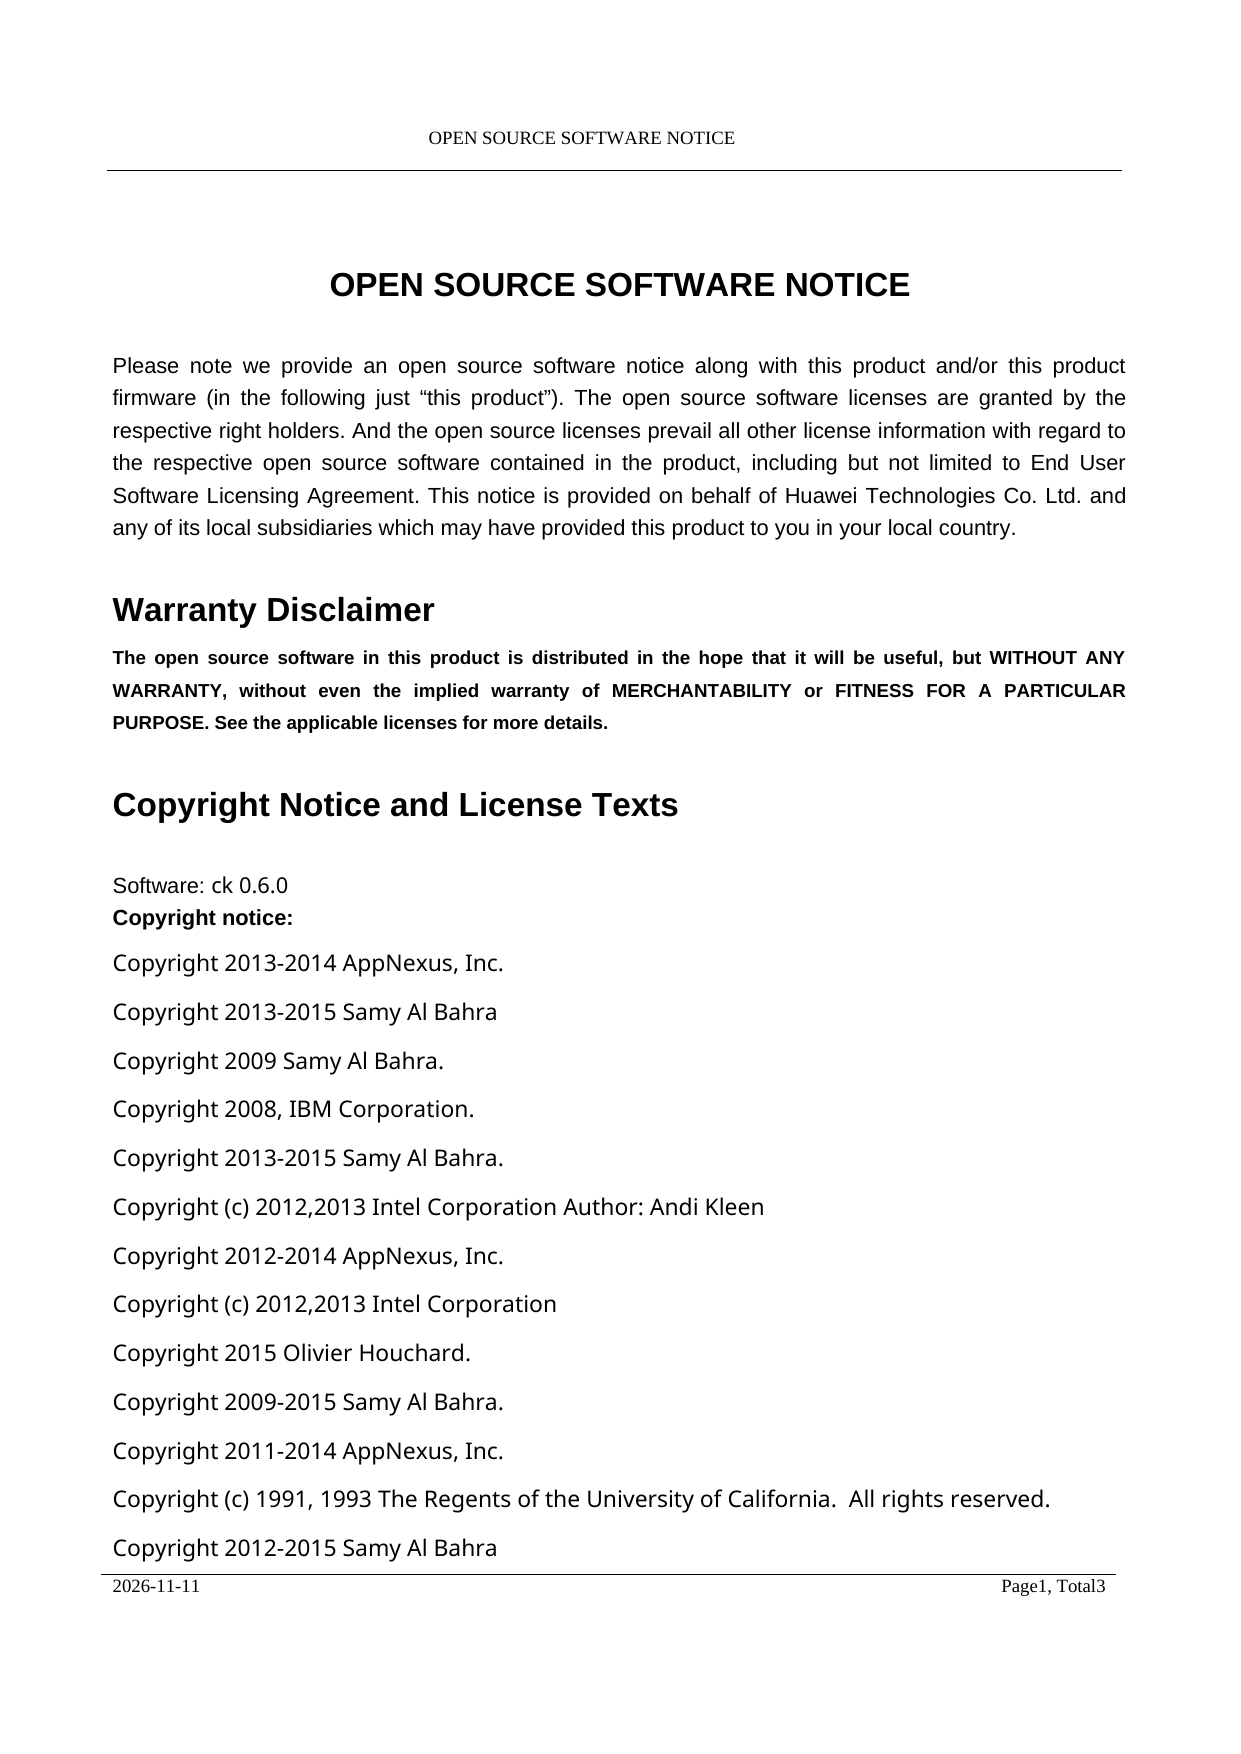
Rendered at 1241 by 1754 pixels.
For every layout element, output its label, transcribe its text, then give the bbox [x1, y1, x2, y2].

text Software: ck 0.6.0 [112, 869, 1128, 901]
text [112, 947, 1128, 1564]
text Warranty Disclaimer [112, 576, 1128, 641]
text OPEN SOURCE SOFTWARE NOTICE [112, 251, 1128, 316]
text Please note we provide an open source software notice along with this product and/or this product firmware (in the following just “this product”). The open source software licenses are granted by the respective right holders. And the open source licenses prevail all other license information with regard to the respective open source software contained in the product, including but not limited to End User Software Licensing Agreement. This notice is provided on behalf of Huawei Technologies Co. Ltd. and any of its local subsidiaries which may have provided this product to you in your local country. [112, 349, 1128, 544]
text Copyright notice: [112, 901, 1128, 934]
text The open source software in this product is distributed in the hope that it will be useful, but WITHOUT ANY WARRANTY, without even the implied warranty of MERCHANTABILITY or FITNESS FOR A PARTICULAR PURPOSE. See the applicable licenses for more details. [112, 641, 1128, 739]
text Copyright Notice and License Texts [112, 771, 1128, 836]
